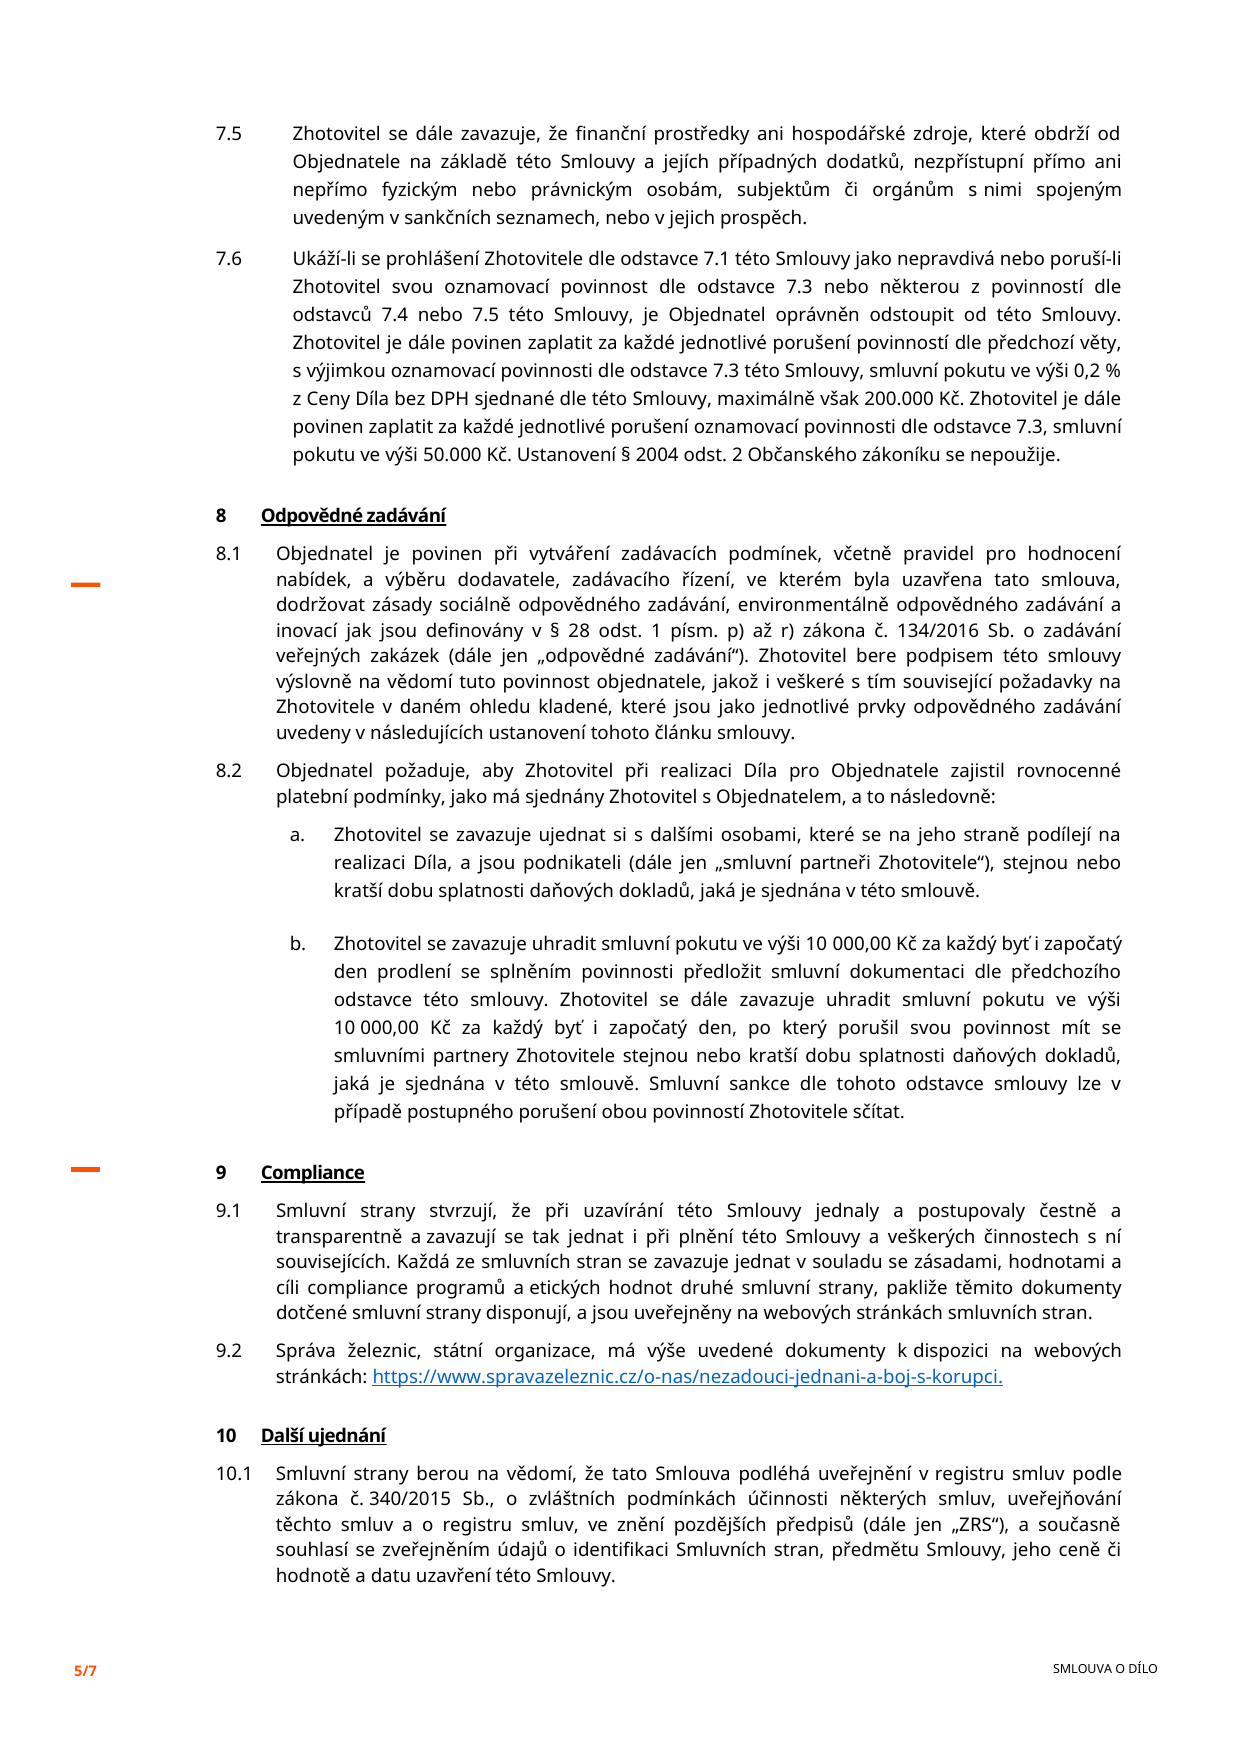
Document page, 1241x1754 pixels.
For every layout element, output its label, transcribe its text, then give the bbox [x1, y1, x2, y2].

subtitle Objednatel požaduje, aby Zhotovitel při realizaci Díla pro Objednatele zajistil rovnocenné platební podmínky, jako má sjednány Zhotovitel s Objednatelem, a to následovně: [216, 757, 1122, 808]
text Ukáží-li se prohlášení Zhotovitele dle odstavce 7.1 této Smlouvy jako nepravdivá nebo poruší-li Zhotovitel svou oznamovací povinnost dle odstavce 7.3 nebo některou z povinností dle odstavců 7.4 nebo 7.5 této Smlouvy, je Objednatel oprávněn odstoupit od této Smlouvy. Zhotovitel je dále povinen zaplatit za každé jednotlivé porušení povinností dle předchozí věty, s výjimkou oznamovací povinnosti dle odstavce 7.3 této Smlouvy, smluvní pokutu ve výši 0,2 % z Ceny Díla bez DPH sjednané dle této Smlouvy, maximálně však 200.000 Kč. Zhotovitel je dále povinen zaplatit za každé jednotlivé porušení oznamovací povinnosti dle odstavce 7.3, smluvní pokutu ve výši 50.000 Kč. Ustanovení § 2004 odst. 2 Občanského zákoníku se nepoužije. [216, 245, 1122, 467]
subtitle Správa železnic, státní organizace, má výše uvedené dokumenty k dispozici na webových stránkách: https://www.spravazeleznic.cz/o-nas/nezadouci-jednani-a-boj-s-korupci. [216, 1338, 1122, 1389]
text Zhotovitel se dále zavazuje, že finanční prostředky ani hospodářské zdroje, které obdrží od Objednatele na základě této Smlouvy a jejích případných dodatků, nezpřístupní přímo ani nepřímo fyzickým nebo právnickým osobám, subjektům či orgánům s nimi spojeným uvedeným v sankčních seznamech, nebo v jejich prospěch. [216, 121, 1122, 230]
subtitle Odpovědné zadávání [216, 503, 1122, 528]
subtitle Objednatel je povinen při vytváření zadávacích podmínek, včetně pravidel pro hodnocení nabídek, a výběru dodavatele, zadávacího řízení, ve kterém byla uzavřena tato smlouva, dodržovat zásady sociálně odpovědného zadávání, environmentálně odpovědného zadávání a inovací jak jsou definovány v § 28 odst. 1 písm. p) až r) zákona č. 134/2016 Sb. o zadávání veřejných zakázek (dále jen „odpovědné zadávání“). Zhotovitel bere podpisem této smlouvy výslovně na vědomí tuto povinnost objednatele, jakož i veškeré s tím související požadavky na Zhotovitele v daném ohledu kladené, které jsou jako jednotlivé prvky odpovědného zadávání uvedeny v následujících ustanovení tohoto článku smlouvy. [216, 541, 1122, 745]
text b. Zhotovitel se zavazuje uhradit smluvní pokutu ve výši 10 000,00 Kč za každý byť i započatý den prodlení se splněním povinnosti předložit smluvní dokumentaci dle předchozího odstavce této smlouvy. Zhotovitel se dále zavazuje uhradit smluvní pokutu ve výši 10 000,00 Kč za každý byť i započatý den, po který porušil svou povinnost mít se smluvními partnery Zhotovitele stejnou nebo kratší dobu splatnosti daňových dokladů, jaká je sjednána v této smlouvě. Smluvní sankce dle tohoto odstavce smlouvy lze v případě postupného porušení obou povinností Zhotovitele sčítat. [289, 930, 1122, 1124]
subtitle Compliance [216, 1159, 1122, 1185]
subtitle Smluvní strany stvrzují, že při uzavírání této Smlouvy jednaly a postupovaly čestně a transparentně a zavazují se tak jednat i při plnění této Smlouvy a veškerých činnostech s ní souvisejících. Každá ze smluvních stran se zavazuje jednat v souladu se zásadami, hodnotami a cíli compliance programů a etických hodnot druhé smluvní strany, pakliže těmito dokumenty dotčené smluvní strany disponují, a jsou uveřejněny na webových stránkách smluvních stran. [216, 1197, 1122, 1325]
text a. Zhotovitel se zavazuje ujednat si s dalšími osobami, které se na jeho straně podílejí na realizaci Díla, a jsou podnikateli (dále jen „smluvní partneři Zhotovitele“), stejnou nebo kratší dobu splatnosti daňových dokladů, jaká je sjednána v této smlouvě. [289, 821, 1122, 902]
subtitle Smluvní strany berou na vědomí, že tato Smlouva podléhá uveřejnění v registru smluv podle zákona č. 340/2015 Sb., o zvláštních podmínkách účinnosti některých smluv, uveřejňování těchto smluv a o registru smluv, ve znění pozdějších předpisů (dále jen „ZRS“), a současně souhlasí se zveřejněním údajů o identifikaci Smluvních stran, předmětu Smlouvy, jeho ceně či hodnotě a datu uzavření této Smlouvy. [216, 1460, 1122, 1588]
subtitle Další ujednání [216, 1422, 1122, 1447]
